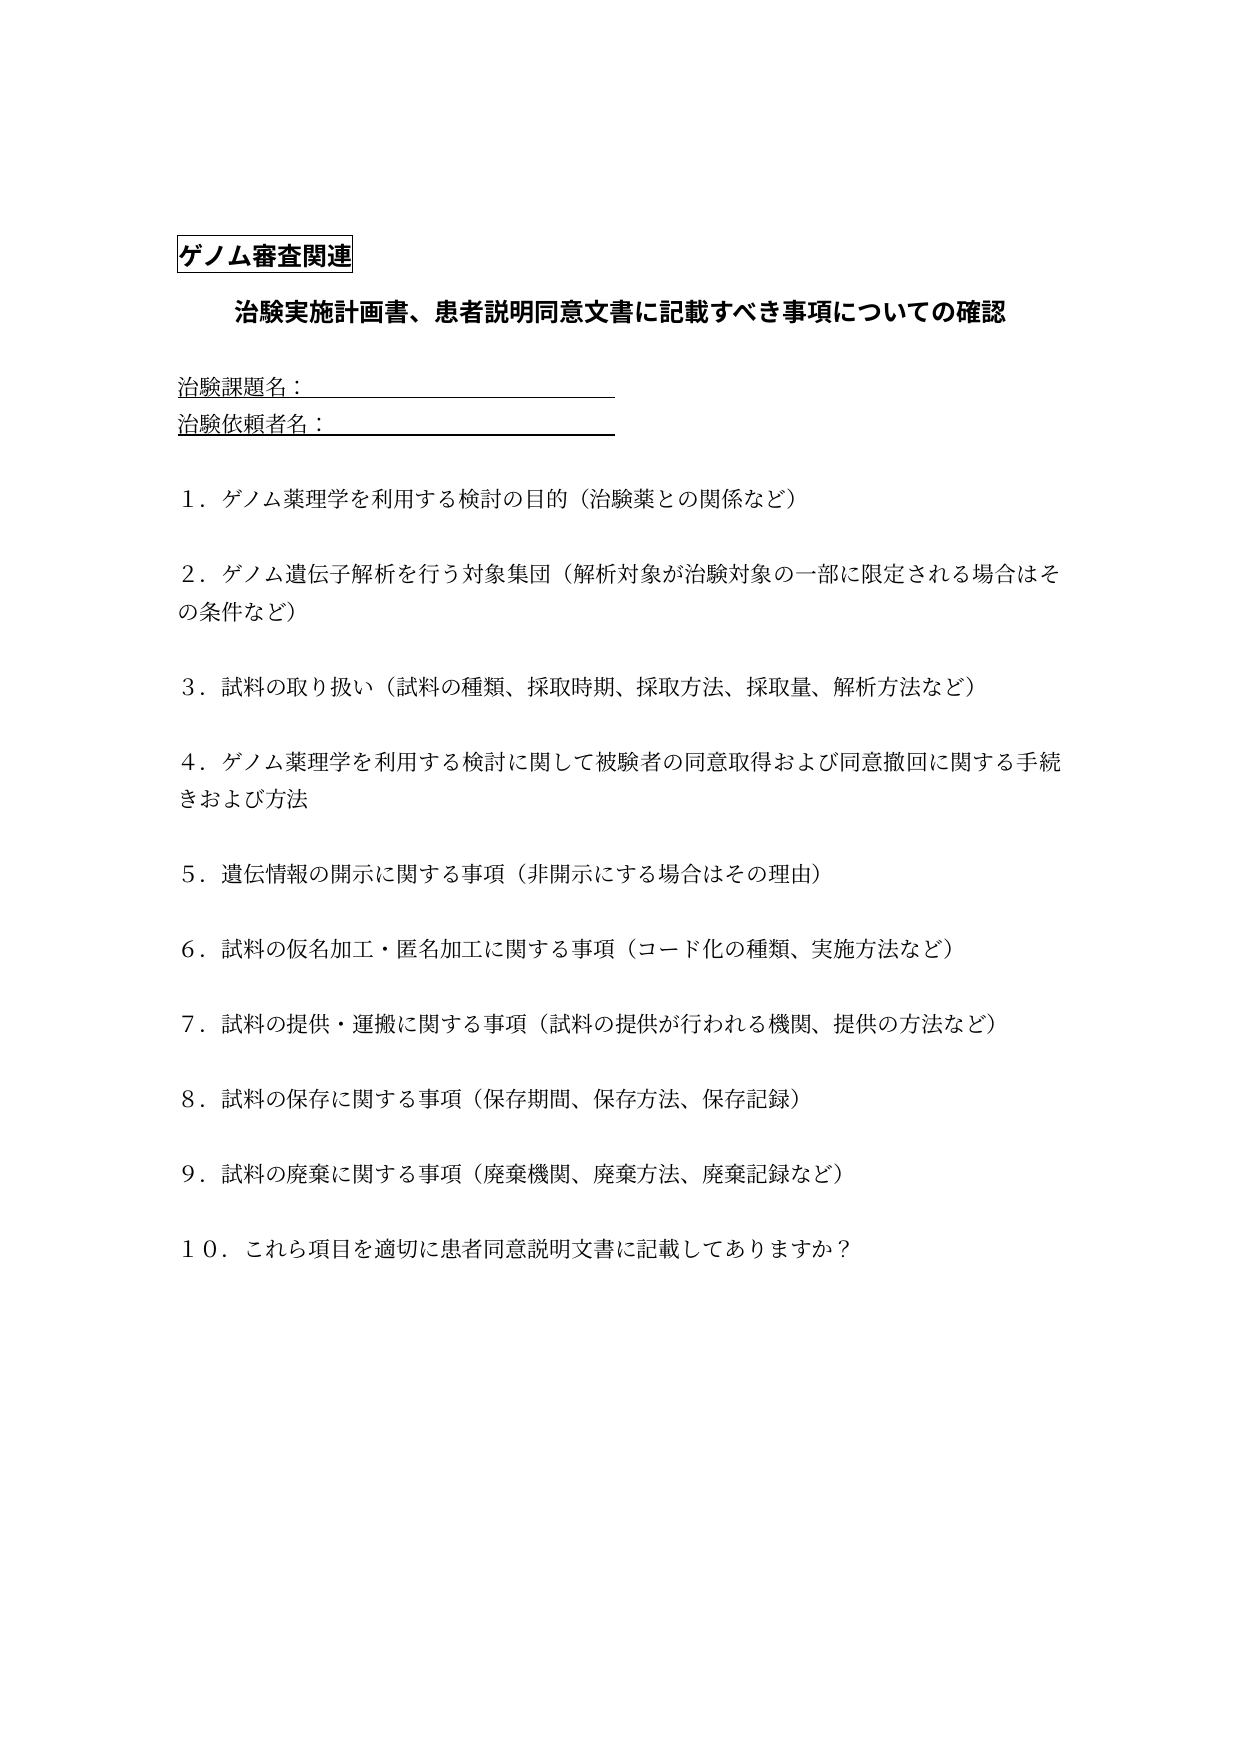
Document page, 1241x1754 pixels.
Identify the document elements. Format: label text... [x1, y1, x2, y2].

text ３．試料の取り扱い（試料の種類、採取時期、採取方法、採取量、解析方法など） [177, 667, 1063, 704]
text ２．ゲノム遺伝子解析を行う対象集団（解析対象が治験対象の一部に限定される場合はその条件など） [177, 554, 1063, 629]
text １０．これら項目を適切に患者同意説明文書に記載してありますか？ [177, 1229, 1063, 1267]
text ５．遺伝情報の開示に関する事項（非開示にする場合はその理由） [177, 854, 1063, 892]
text ８．試料の保存に関する事項（保存期間、保存方法、保存記録） [177, 1079, 1063, 1117]
text ゲノム審査関連 [177, 217, 1063, 292]
text １．ゲノム薬理学を利用する検討の目的（治験薬との関係など） [177, 479, 1063, 517]
text 治験課題名： [177, 367, 1063, 404]
text ７．試料の提供・運搬に関する事項（試料の提供が行われる機関、提供の方法など） [177, 1004, 1063, 1042]
text 治験依頼者名： [177, 404, 1063, 442]
text ９．試料の廃棄に関する事項（廃棄機関、廃棄方法、廃棄記録など） [177, 1154, 1063, 1192]
text ４．ゲノム薬理学を利用する検討に関して被験者の同意取得および同意撤回に関する手続きおよび方法 [177, 742, 1063, 817]
text 治験実施計画書、患者説明同意文書に記載すべき事項についての確認 [177, 292, 1063, 329]
text ６．試料の仮名加工・匿名加工に関する事項（コード化の種類、実施方法など） [177, 929, 1063, 967]
